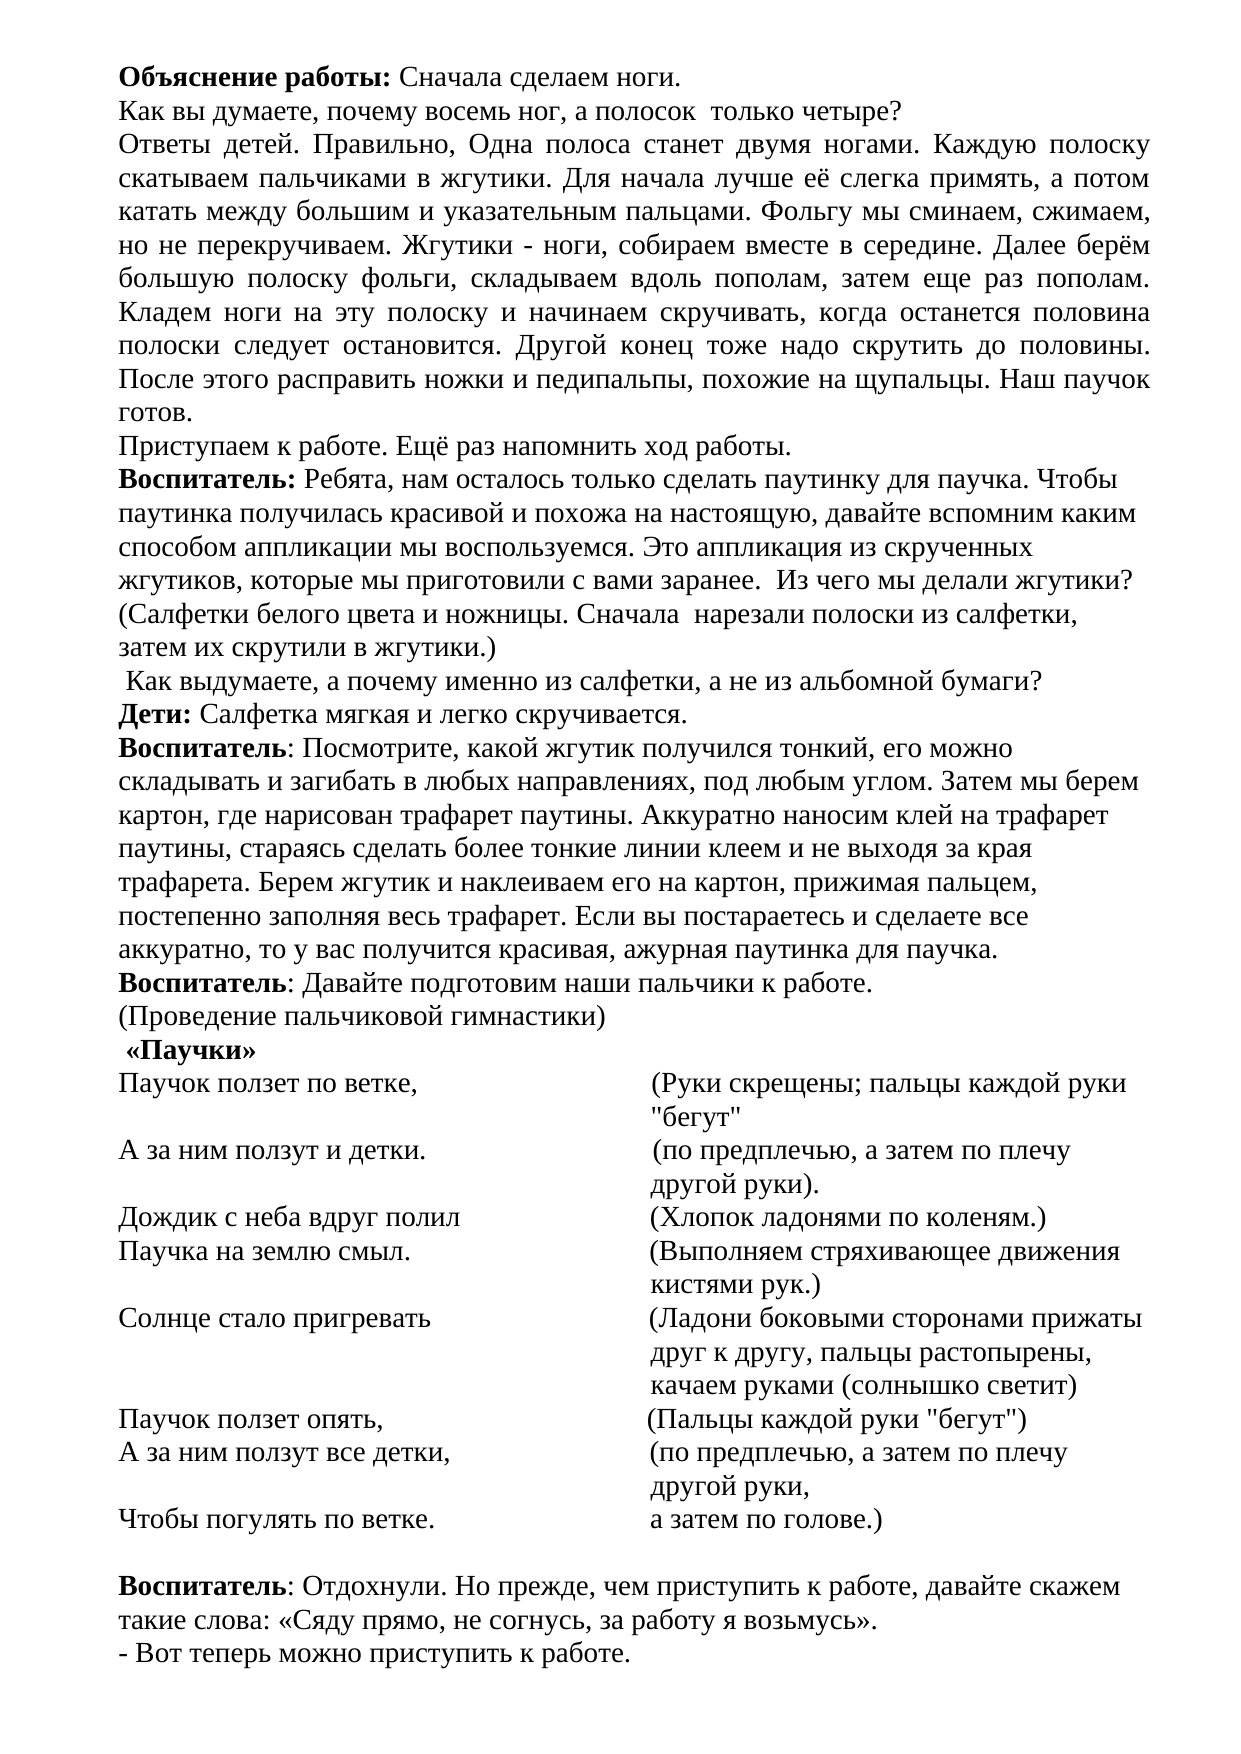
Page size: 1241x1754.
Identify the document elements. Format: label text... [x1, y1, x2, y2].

text Паучок ползет по ветке, (Руки скрещены; пальцы каждой руки [118, 1065, 1152, 1099]
text Воспитатель: Отдохнули. Но прежде, чем приступить к работе, давайте скажем такие слова: «Сяду прямо, не согнусь, за работу я возьмусь». [118, 1568, 1152, 1636]
text кистями рук.) Солнце стало пригревать (Ладони боковыми сторонами прижаты [118, 1267, 1152, 1334]
text Как выдумаете, а почему именно из салфетки, а не из альбомной бумаги? [118, 663, 1152, 696]
text Ответы детей. Правильно, Одна полоса станет двумя ногами. Каждую полоску скатываем пальчиками в жгутики. Для начала лучше её слегка примять, а потом катать между большим и указательным пальцами. Фольгу мы сминаем, сжимаем, но не перекручиваем. Жгутики - ноги, собираем вместе в середине. Далее берём большую полоску фольги, складываем вдоль пополам, затем еще раз пополам. Кладем ноги на эту полоску и начинаем скручивать, когда останется половина полоски следует остановится. Другой конец тоже надо скрутить до половины. После этого расправить ножки и педипальпы, похожие на щупальцы. Наш паучок готов. [118, 126, 1152, 428]
text «Паучки» [118, 1032, 1152, 1065]
text Дети: Салфетка мягкая и легко скручивается. [118, 696, 1152, 730]
text "бегут" [118, 1099, 1152, 1132]
text Как вы думаете, почему восемь ног, а полосок только четыре? [118, 93, 1152, 126]
text друг к другу, пальцы растопырены, [118, 1334, 1152, 1367]
text качаем руками (солнышко светит) Паучок ползет опять, (Пальцы каждой руки "бегут") А за ним ползут все детки, (по предплечью, а затем по плечу [118, 1367, 1152, 1468]
text Воспитатель: Ребята, нам осталось только сделать паутинку для паучка. Чтобы паутинка получилась красивой и похожа на настоящую, давайте вспомним каким способом аппликации мы воспользуемся. Это аппликация из скрученных жгутиков, которые мы приготовили с вами заранее. Из чего мы делали жгутики? (Салфетки белого цвета и ножницы. Сначала нарезали полоски из салфетки, затем их скрутили в жгутики.) [118, 462, 1152, 663]
text - Вот теперь можно приступить к работе. [118, 1636, 1152, 1669]
text Паучка на землю смыл. (Выполняем стряхивающее движения [118, 1233, 1152, 1267]
text (Проведение пальчиковой гимнастики) [118, 998, 1152, 1032]
text Приступаем к работе. Ещё раз напомнить ход работы. [118, 428, 1152, 462]
text другой руки, Чтобы погулять по ветке. а затем по голове.) [118, 1468, 1152, 1535]
text другой руки). [118, 1166, 1152, 1199]
text Объяснение работы: Сначала сделаем ноги. [118, 59, 1152, 93]
text Дождик с неба вдруг полил (Хлопок ладонями по коленям.) [118, 1199, 1152, 1233]
text А за ним ползут и детки. (по предплечью, а затем по плечу [118, 1132, 1152, 1166]
text Воспитатель: Посмотрите, какой жгутик получился тонкий, его можно складывать и загибать в любых направлениях, под любым углом. Затем мы берем картон, где нарисован трафарет паутины. Аккуратно наносим клей на трафарет паутины, стараясь сделать более тонкие линии клеем и не выходя за края трафарета. Берем жгутик и наклеиваем его на картон, прижимая пальцем, постепенно заполняя весь трафарет. Если вы постараетесь и сделаете все аккуратно, то у вас получится красивая, ажурная паутинка для паучка. Воспитатель: Давайте подготовим наши пальчики к работе. [118, 730, 1152, 998]
